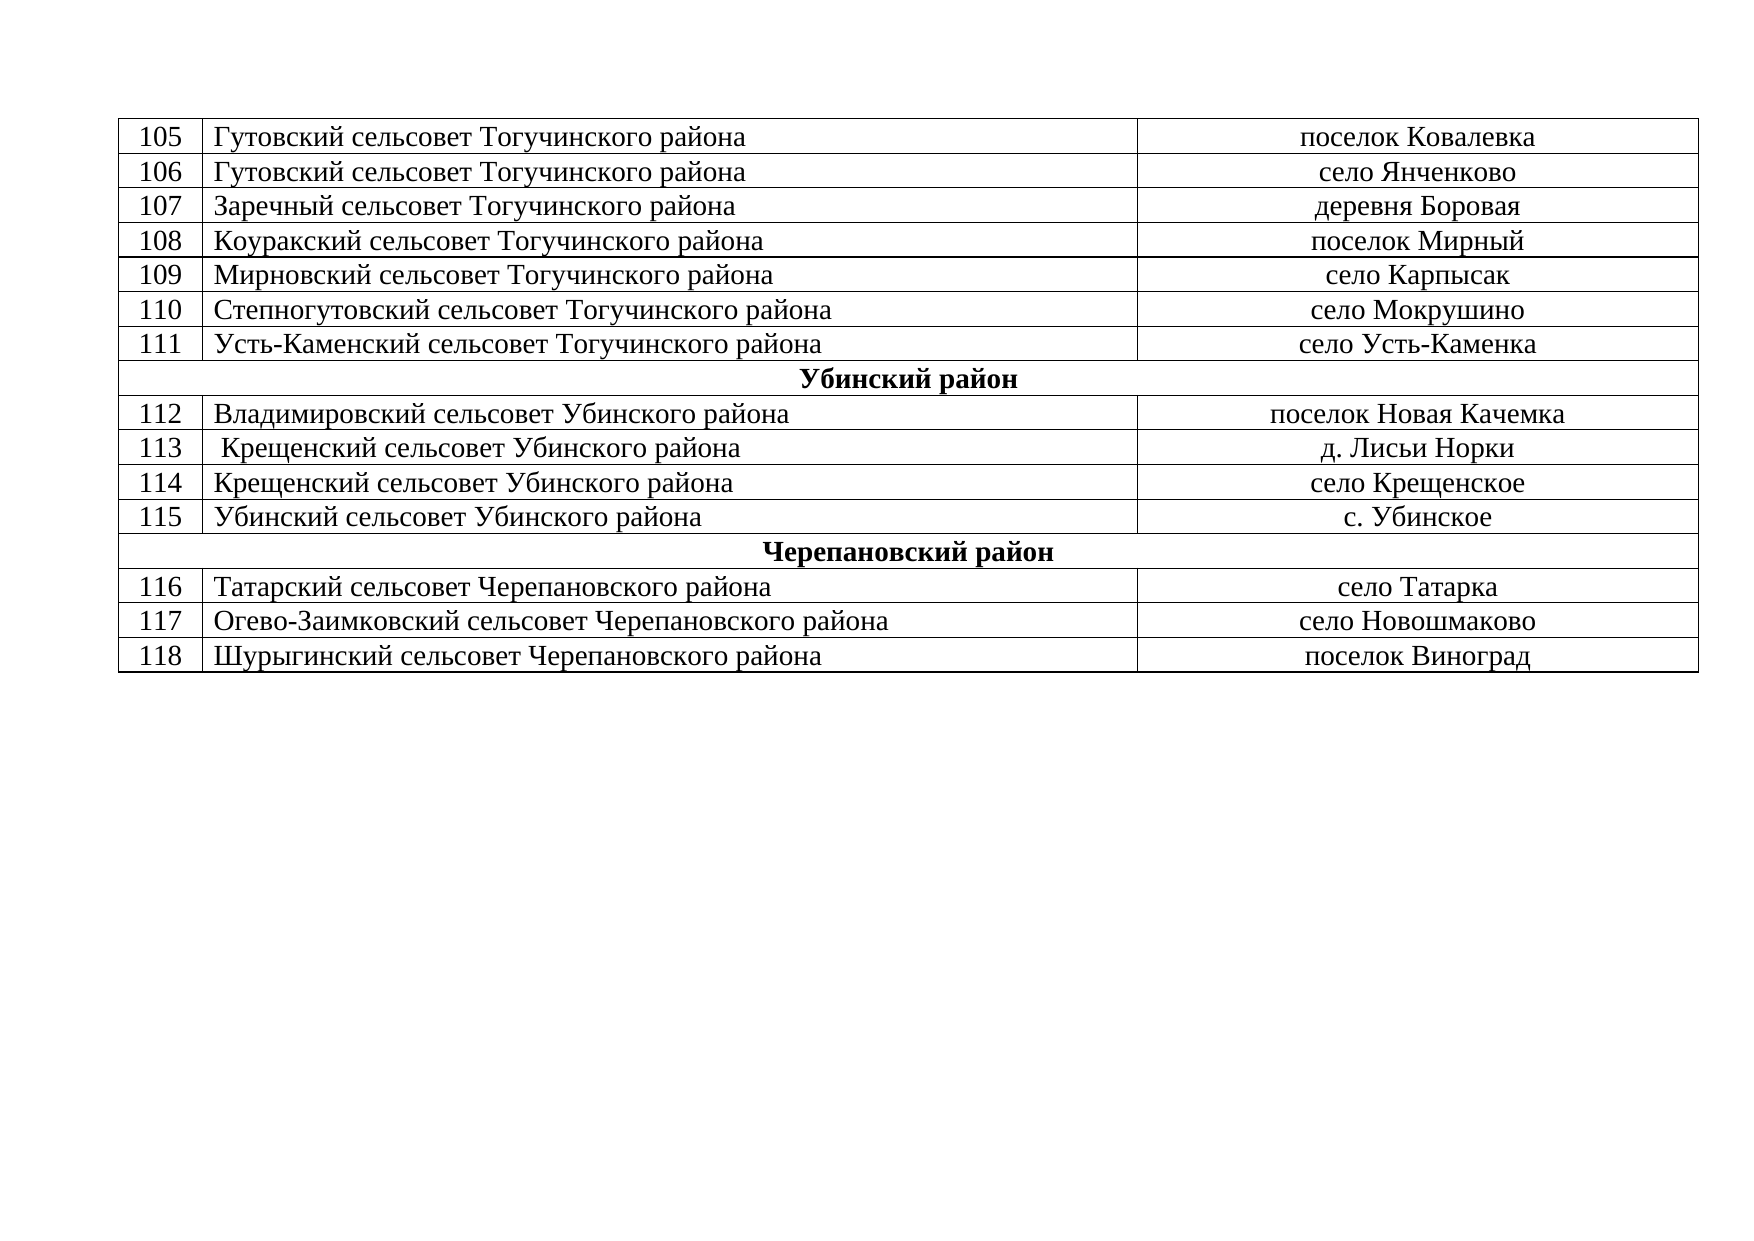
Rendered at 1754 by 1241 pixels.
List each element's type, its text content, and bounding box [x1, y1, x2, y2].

table_cell Черепановский район [119, 534, 1698, 568]
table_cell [203, 119, 1137, 153]
table_cell Мирновский сельсовет Тогучинского района [203, 258, 1137, 291]
table_cell село Новошмаково [1138, 603, 1698, 637]
table_cell д. Лисьи Норки [1138, 430, 1698, 464]
table_cell Огево-Заимковский сельсовет Черепановского района [203, 603, 1137, 637]
table_cell 118 [119, 638, 202, 671]
table_cell Усть-Каменский сельсовет Тогучинского района [203, 327, 1137, 360]
table_cell 112 [119, 396, 202, 429]
table_cell 113 [119, 430, 202, 464]
table_cell село Карпысак [1138, 258, 1698, 291]
table_cell Крещенский сельсовет Убинского района [203, 465, 1137, 498]
table_cell Заречный сельсовет Тогучинского района [203, 188, 1137, 222]
table_cell 110 [119, 292, 202, 326]
table_cell 108 [119, 223, 202, 256]
table_cell 117 [119, 603, 202, 637]
table_cell Убинский район [119, 361, 1698, 395]
table_cell село Татарка [1138, 569, 1698, 602]
table_cell 115 [119, 500, 202, 533]
table_cell 105 [119, 119, 202, 153]
table_cell село Янченково [1138, 154, 1698, 187]
table_cell Убинский сельсовет Убинского района [203, 500, 1137, 533]
table_cell 116 [119, 569, 202, 602]
table_cell Коуракский сельсовет Тогучинского района [203, 223, 1137, 256]
table_cell поселок Мирный [1138, 223, 1698, 256]
table_cell поселок Новая Качемка [1138, 396, 1698, 429]
table_cell поселок Ковалевка [1138, 119, 1698, 153]
table_cell поселок Виноград [1138, 638, 1698, 671]
table_cell 106 [119, 154, 202, 187]
table_cell Владимировский сельсовет Убинского района [203, 396, 1137, 429]
table_cell 111 [119, 327, 202, 360]
table_cell Гутовский сельсовет Тогучинского района [203, 154, 1137, 187]
table_cell Крещенский сельсовет Убинского района [203, 430, 1137, 464]
table_cell село Мокрушино [1138, 292, 1698, 326]
table_cell Степногутовский сельсовет Тогучинского района [203, 292, 1137, 326]
table_cell 107 [119, 188, 202, 222]
table_cell село Усть-Каменка [1138, 327, 1698, 360]
table_cell Татарский сельсовет Черепановского района [203, 569, 1137, 602]
table_cell Шурыгинский сельсовет Черепановского района [203, 638, 1137, 671]
table_cell 109 [119, 258, 202, 291]
table_cell деревня Боровая [1138, 188, 1698, 222]
table_cell село Крещенское [1138, 465, 1698, 498]
table_cell с. Убинское [1138, 500, 1698, 533]
table_cell 114 [119, 465, 202, 498]
